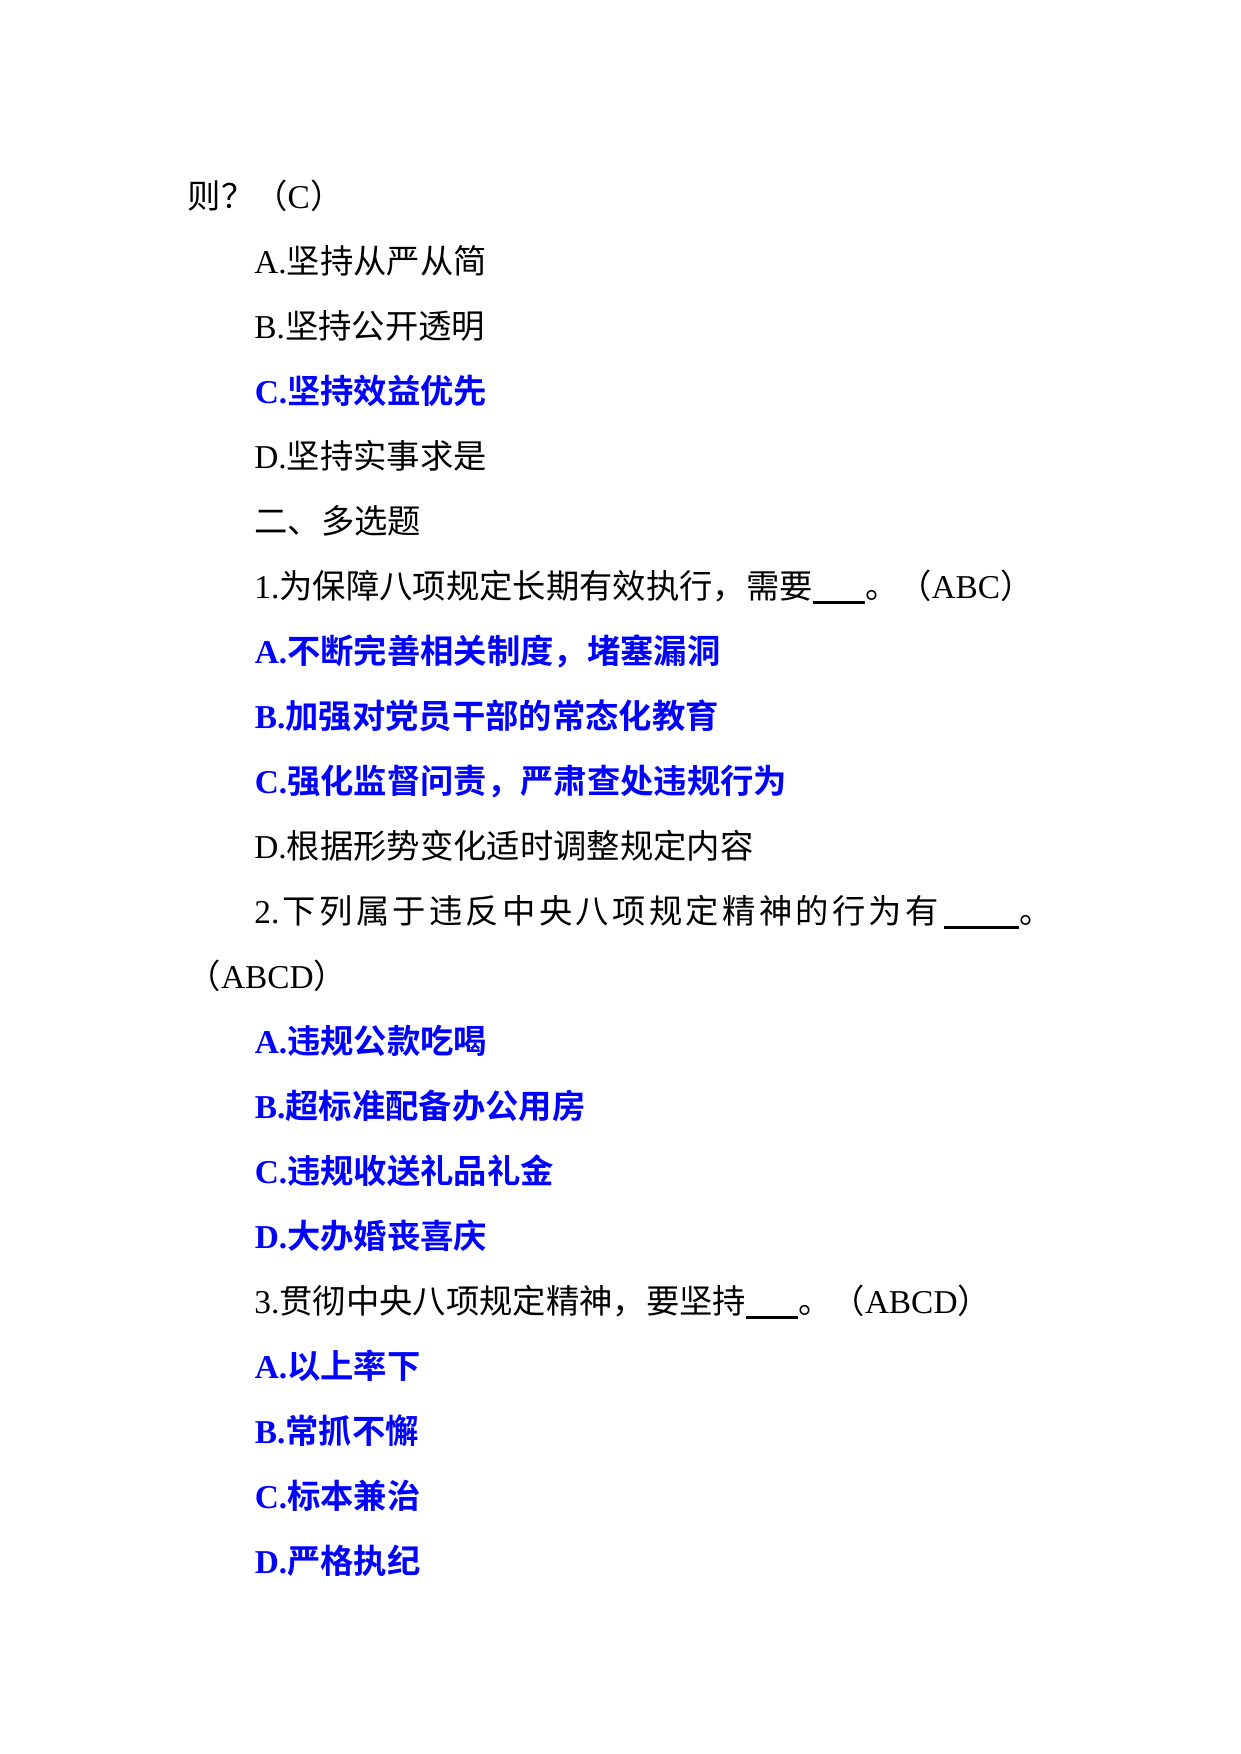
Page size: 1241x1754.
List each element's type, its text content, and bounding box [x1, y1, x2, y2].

text B.常抓不懈 [187, 1397, 1053, 1462]
text C.标本兼治 [187, 1462, 1053, 1527]
text B.坚持公开透明 [187, 292, 1053, 357]
text A.违规公款吃喝 [187, 1007, 1053, 1072]
text C.强化监督问责，严肃查处违规行为 [187, 747, 1053, 812]
text 2.下列属于违反中央八项规定精神的行为有 。（ABCD） [187, 877, 1053, 1007]
text D.大办婚丧喜庆 [187, 1202, 1053, 1267]
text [187, 162, 1053, 227]
text 1.为保障八项规定长期有效执行，需要 。（ABC） [187, 552, 1053, 617]
text B.超标准配备办公用房 [187, 1072, 1053, 1137]
text A.不断完善相关制度，堵塞漏洞 [187, 617, 1053, 682]
text C.违规收送礼品礼金 [187, 1137, 1053, 1202]
text 二、多选题 [187, 487, 1053, 552]
text D.严格执纪 [187, 1527, 1053, 1592]
text C.坚持效益优先 [187, 357, 1053, 422]
text A.坚持从严从简 [187, 227, 1053, 292]
text B.加强对党员干部的常态化教育 [187, 682, 1053, 747]
text D.根据形势变化适时调整规定内容 [187, 812, 1053, 877]
text A.以上率下 [187, 1332, 1053, 1397]
text 3.贯彻中央八项规定精神，要坚持 。（ABCD） [187, 1267, 1053, 1332]
text D.坚持实事求是 [187, 422, 1053, 487]
